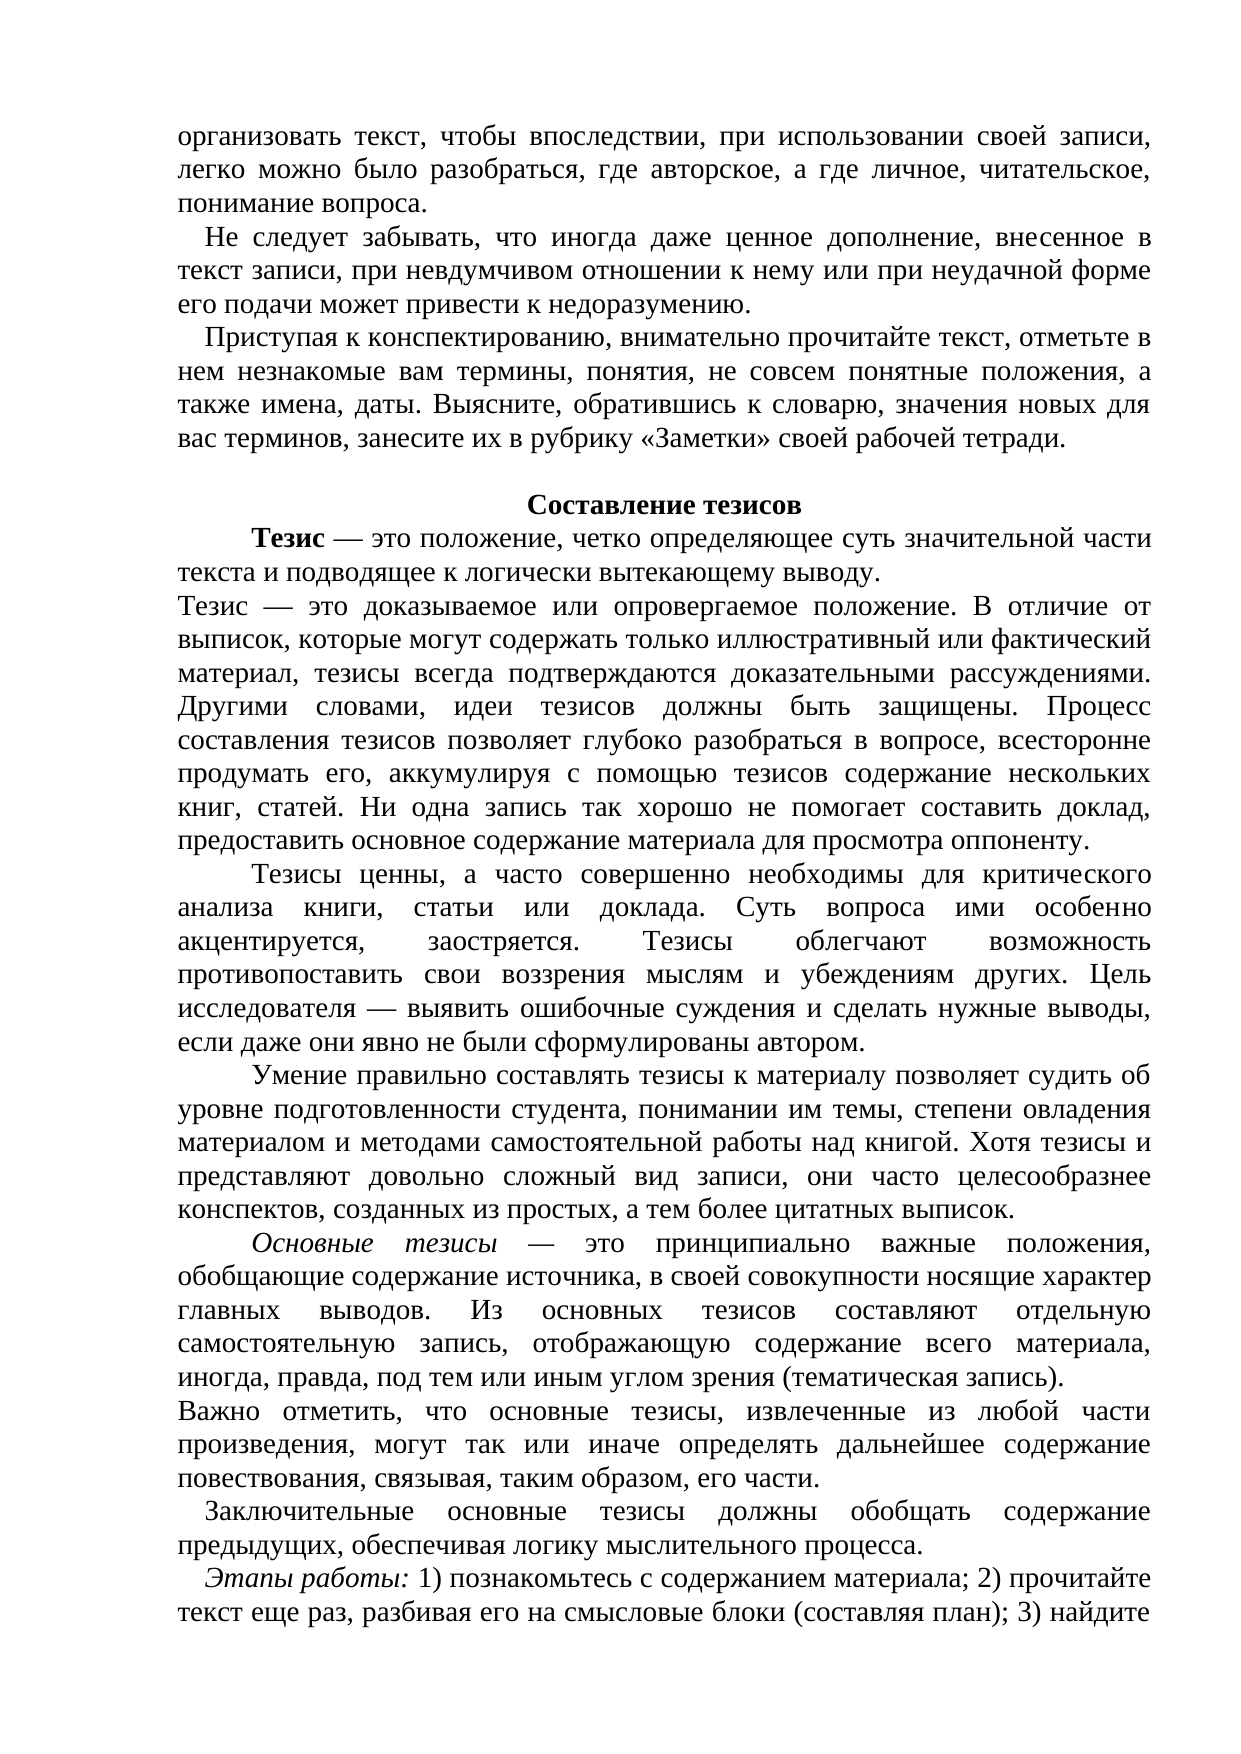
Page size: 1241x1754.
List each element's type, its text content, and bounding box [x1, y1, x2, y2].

text Составление тезисов [177, 487, 1152, 521]
text Тезисы ценны, а часто совершенно необходимы для критического анализа книги, статьи или доклада. Суть вопроса ими особенно акцентируется, заостряется. Тезисы облегчают возможность противопоставить свои воззрения мыслям и убеждениям других. Цель исследователя — выявить ошибочные суждения и сделать нужные выводы, если даже они явно не были сформулированы автором. [177, 856, 1152, 1057]
text Тезис — это положение, четко определяющее суть значительной части текста и подводящее к логически вытекающему выводу. [177, 521, 1152, 588]
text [177, 1560, 1152, 1627]
text Не следует забывать, что иногда даже ценное дополнение, внесенное в текст записи, при невдумчивом отношении к нему или при неудачной форме его подачи может привести к недоразумению. [177, 219, 1152, 319]
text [177, 118, 1152, 219]
text Тезис — это доказываемое или опровергаемое положение. В отличие от выписок, которые могут содержать только иллюстративный или фактический материал, тезисы всегда подтверждаются доказательными рассуждениями. Другими словами, идеи тезисов должны быть защищены. Процесс составления тезисов позволяет глубоко разобраться в вопросе, всесторонне продумать его, аккумулируя с помощью тезисов содержание нескольких книг, статей. Ни одна запись так хорошо не помогает составить доклад, предоставить основное содержание материала для просмотра оппоненту. [177, 588, 1152, 856]
text Заключительные основные тезисы должны обобщать содержание предыдущих, обеспечивая логику мыслительного процесса. [177, 1493, 1152, 1560]
text Приступая к конспектированию, внимательно прочитайте текст, отметьте в нем незнакомые вам термины, понятия, не совсем понятные положения, а также имена, даты. Выясните, обратившись к словарю, значения новых для вас терминов, занесите их в рубрику «Заметки» своей рабочей тетради. [177, 319, 1152, 453]
text Основные тезисы — это принципиально важные положения, обобщающие содержание источника, в своей совокупности носящие характер главных выводов. Из основных тезисов составляют отдельную самостоятельную запись, отображающую содержание всего материала, иногда, правда, под тем или иным углом зрения (тематическая запись). [177, 1225, 1152, 1393]
text Важно отметить, что основные тезисы, извлеченные из любой части произведения, могут так или иначе определять дальнейшее содержание повествования, связывая, таким образом, его части. [177, 1393, 1152, 1493]
text Умение правильно составлять тезисы к материалу позволяет судить об уровне подготовленности студента, понимании им темы, степени овладения материалом и методами самостоятельной работы над книгой. Хотя тезисы и представляют довольно сложный вид записи, они часто целесообразнее конспектов, созданных из простых, а тем более цитатных выписок. [177, 1057, 1152, 1225]
